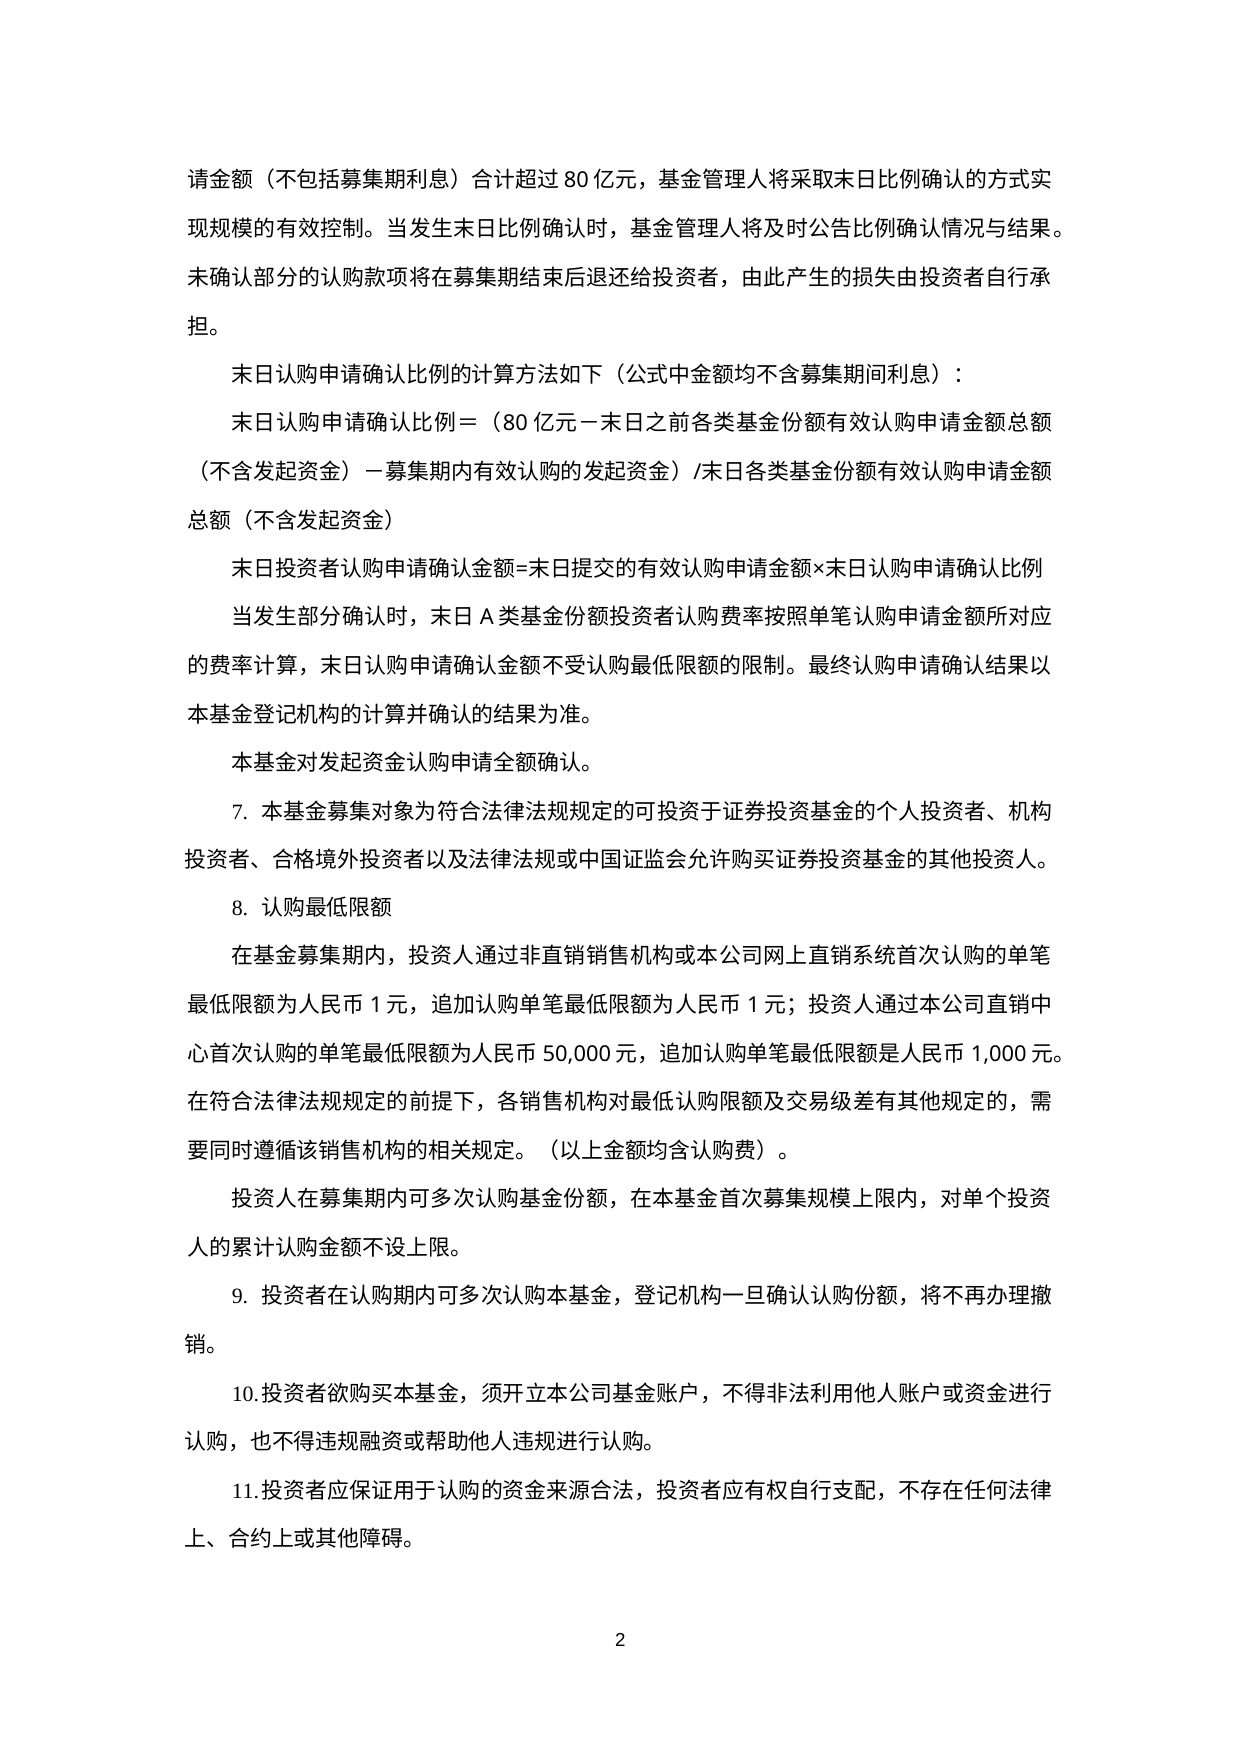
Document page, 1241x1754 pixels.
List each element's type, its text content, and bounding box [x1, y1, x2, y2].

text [187, 162, 1053, 341]
list 投资者欲购买本基金，须开立本公司基金账户，不得非法利用他人账户或资金进行认购，也不得违规融资或帮助他人违规进行认购。 [184, 1375, 1053, 1456]
list 投资者应保证用于认购的资金来源合法，投资者应有权自行支配，不存在任何法律上、合约上或其他障碍。 [184, 1472, 1053, 1553]
list 投资者在认购期内可多次认购本基金，登记机构一旦确认认购份额，将不再办理撤销。 [184, 1278, 1053, 1359]
list 认购最低限额 [184, 890, 1053, 923]
text 末日投资者认购申请确认金额=末日提交的有效认购申请金额×末日认购申请确认比例 [187, 551, 1053, 583]
text 在基金募集期内，投资人通过非直销销售机构或本公司网上直销系统首次认购的单笔最低限额为人民币1元，追加认购单笔最低限额为人民币1元；投资人通过本公司直销中心首次认购的单笔最低限额为人民币50,000元，追加认购单笔最低限额是人民币1,000元。在符合法律法规规定的前提下，各销售机构对最低认购限额及交易级差有其他规定的，需要同时遵循该销售机构的相关规定。（以上金额均含认购费）。 [187, 1116, 1053, 1165]
text 末日认购申请确认比例＝（80亿元－末日之前各类基金份额有效认购申请金额总额（不含发起资金）－募集期内有效认购的发起资金）/末日各类基金份额有效认购申请金额总额（不含发起资金） [187, 405, 1053, 535]
text 投资人在募集期内可多次认购基金份额，在本基金首次募集规模上限内，对单个投资人的累计认购金额不设上限。 [187, 1181, 1053, 1262]
text 在基金募集期内，投资人通过非直销销售机构或本公司网上直销系统首次认购的单笔最低限额为人民币1元，追加认购单笔最低限额为人民币1元；投资人通过本公司直销中心首次认购的单笔最低限额为人民币50,000元，追加认购单笔最低限额是人民币1,000元。在符合法律法规规定的前提下，各销售机构对最低认购限额及交易级差有其他规定的，需要同时遵循该销售机构的相关规定。（以上金额均含认购费）。 [187, 938, 1053, 1084]
text 当发生部分确认时，末日A类基金份额投资者认购费率按照单笔认购申请金额所对应的费率计算，末日认购申请确认金额不受认购最低限额的限制。最终认购申请确认结果以本基金登记机构的计算并确认的结果为准。 [187, 599, 1053, 729]
text 本基金对发起资金认购申请全额确认。 [187, 745, 1053, 777]
list 本基金募集对象为符合法律法规规定的可投资于证券投资基金的个人投资者、机构投资者、合格境外投资者以及法律法规或中国证监会允许购买证券投资基金的其他投资人。 [184, 793, 1053, 874]
text 末日认购申请确认比例的计算方法如下（公式中金额均不含募集期间利息）： [187, 357, 1053, 389]
